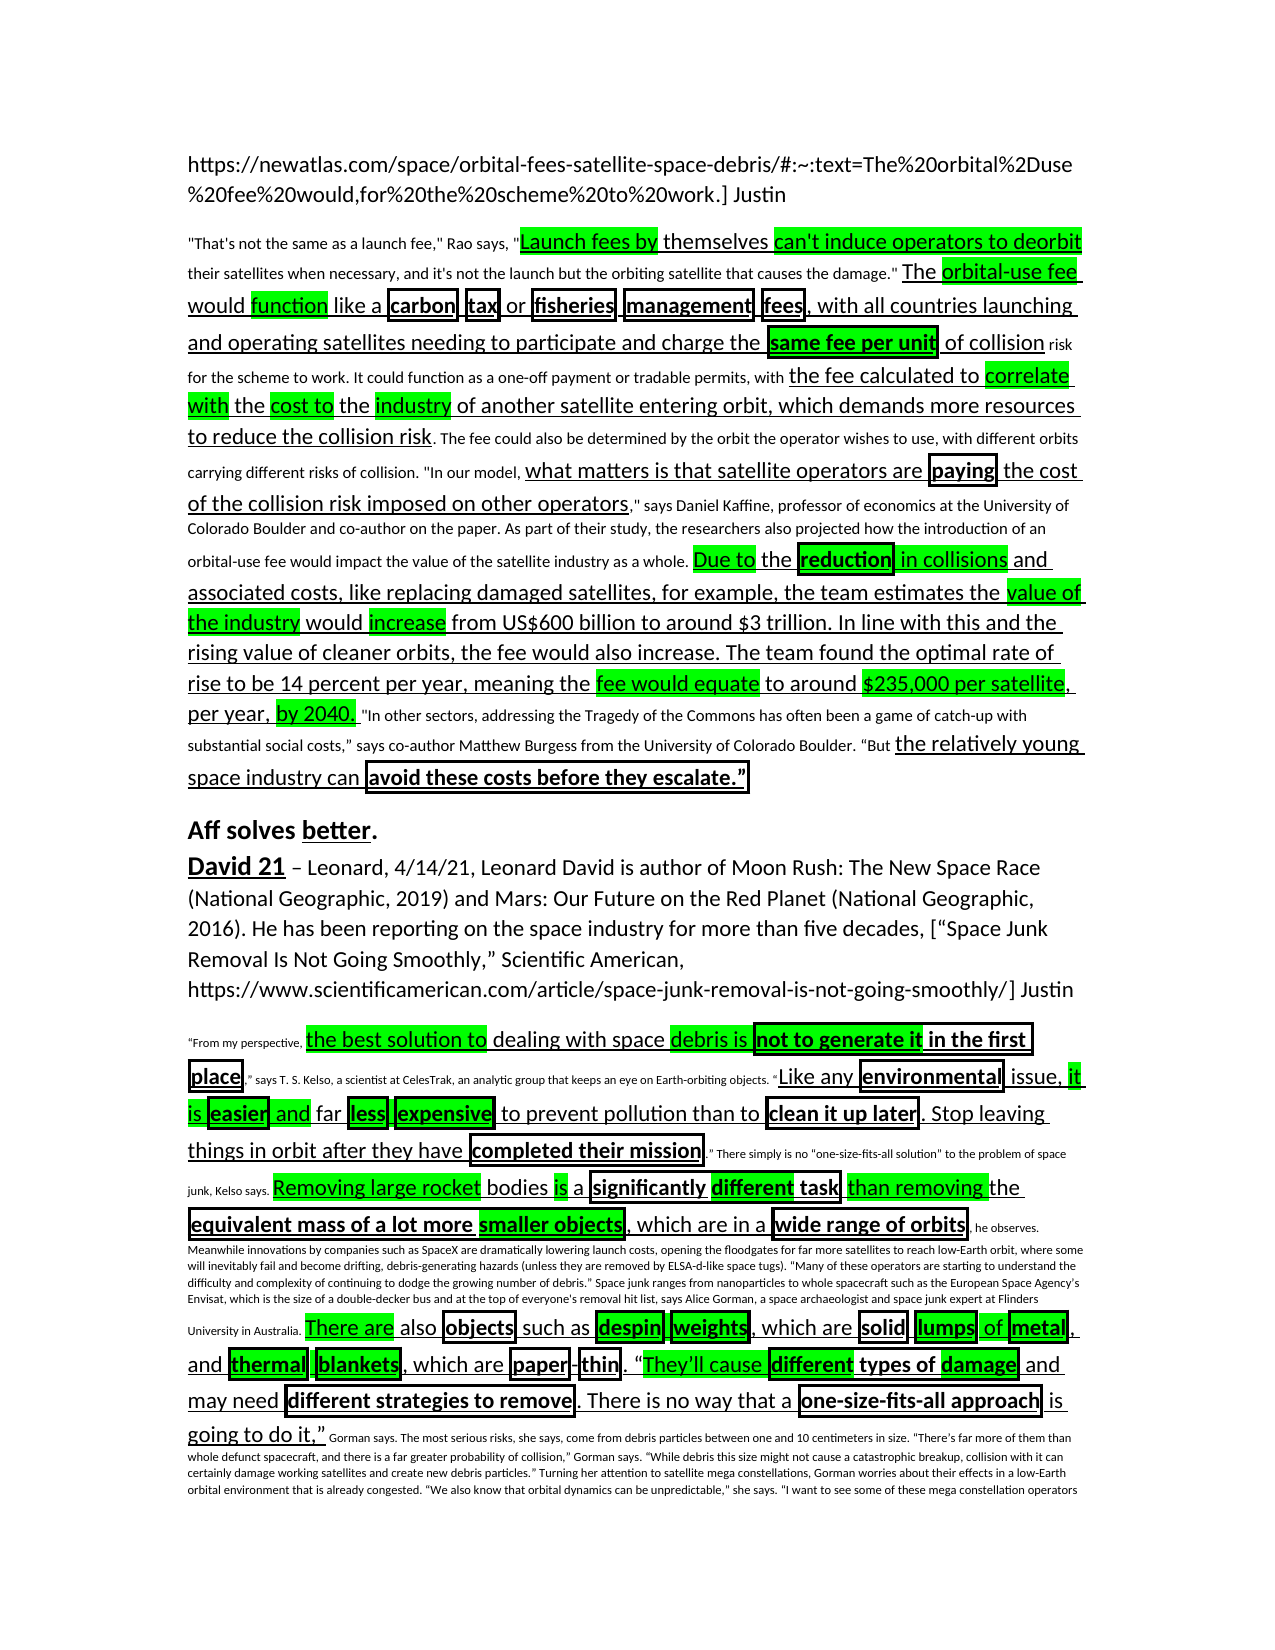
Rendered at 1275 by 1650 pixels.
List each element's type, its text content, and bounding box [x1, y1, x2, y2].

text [187, 150, 1087, 208]
text "That's not the same as a launch fee," Rao says, "Launch fees by themselves can't induce operators to deorbit their satellites when necessary, and it's not the launch but the orbiting satellite that causes the damage." The orbital-use fee would function like a carbon tax or fisheries management fees, with all countries launching and operating satellites needing to participate and charge the same fee per unit of collision risk for the scheme to work. It could function as a one-off payment or tradable permits, with the fee calculated to correlate with the cost to the industry of another satellite entering orbit, which demands more resources to reduce the collision risk. The fee could also be determined by the orbit the operator wishes to use, with different orbits carrying different risks of collision. "In our model, what matters is that satellite operators are paying the cost of the collision risk imposed on other operators," says Daniel Kaffine, professor of economics at the University of Colorado Boulder and co-author on the paper. As part of their study, the researchers also projected how the introduction of an orbital-use fee would impact the value of the satellite industry as a whole. Due to the reduction in collisions and associated costs, like replacing damaged satellites, for example, the team estimates the value of the industry would increase from US$600 billion to around $3 trillion. In line with this and the rising value of cleaner orbits, the fee would also increase. The team found the optimal rate of rise to be 14 percent per year, meaning the fee would equate to around $235,000 per satellite, per year, by 2040. "In other sectors, addressing the Tragedy of the Commons has often been a game of catch-up with substantial social costs,” says co-author Matthew Burgess from the University of Colorado Boulder. “But the relatively young space industry can avoid these costs before they escalate.” [187, 227, 1087, 794]
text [187, 1022, 1087, 1497]
text David 21 – Leonard, 4/14/21, Leonard David is author of Moon Rush: The New Space Race (National Geographic, 2019) and Mars: Our Future on the Red Planet (National Geographic, 2016). He has been reporting on the space industry for more than five decades, [“Space Junk Removal Is Not Going Smoothly,” Scientific American, https://www.scientificamerican.com/article/space-junk-removal-is-not-going-smoothly/] Justin [187, 849, 1087, 1003]
subtitle Aff solves better. [187, 813, 1087, 847]
